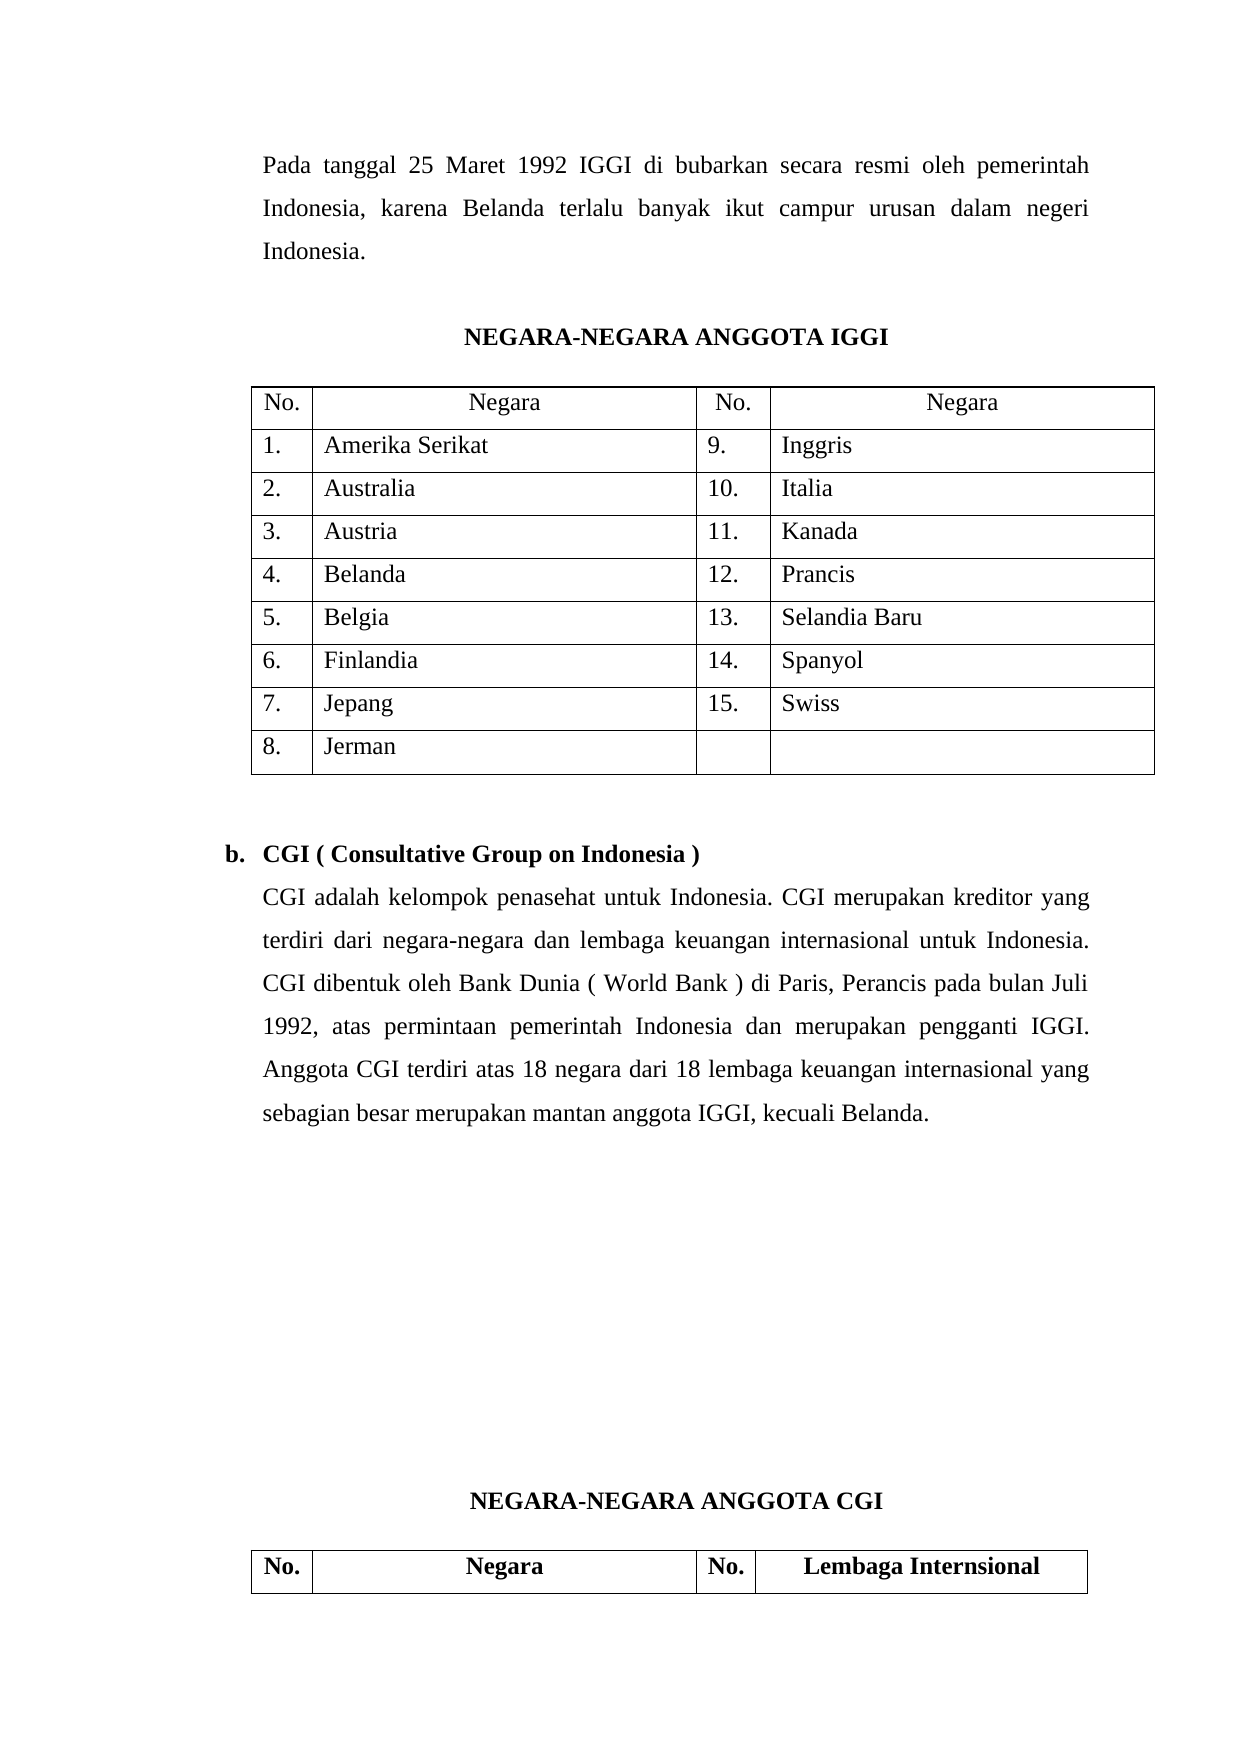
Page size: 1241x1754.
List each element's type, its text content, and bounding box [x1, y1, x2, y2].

table_cell 12. [697, 559, 770, 601]
table_cell 11. [697, 516, 770, 558]
table_cell 2. [252, 473, 312, 515]
table_cell 9. [697, 430, 770, 472]
table_cell Austria [313, 516, 696, 558]
table_cell 4. [252, 559, 312, 601]
table_header Lembaga Internsional [756, 1551, 1087, 1593]
table_cell Italia [771, 473, 1154, 515]
table_cell Selandia Baru [771, 602, 1154, 644]
table_cell 1. [252, 430, 312, 472]
table_cell Belanda [313, 559, 696, 601]
table_cell 15. [697, 688, 770, 730]
table_cell Prancis [771, 559, 1154, 601]
list Pada tanggal 25 Maret 1992 IGGI di bubarkan secara resmi oleh pemerintah Indonesia, karena Belanda terlalu banyak ikut campur urusan dalam negeri Indonesia. [262, 150, 1090, 265]
table_cell Kanada [771, 516, 1154, 558]
table_cell Spanyol [771, 645, 1154, 687]
table_cell Finlandia [313, 645, 696, 687]
list CGI ( Consultative Group on Indonesia ) [225, 839, 1090, 868]
table_cell 5. [252, 602, 312, 644]
table_header Negara [313, 1551, 696, 1593]
table_cell 7. [252, 688, 312, 730]
table_header No. [252, 388, 312, 429]
table_header Negara [771, 388, 1154, 429]
table_cell 6. [252, 645, 312, 687]
list NEGARA-NEGARA ANGGOTA CGI [262, 1486, 1090, 1514]
table_cell Belgia [313, 602, 696, 644]
table_header Negara [313, 388, 696, 429]
table_cell 8. [252, 731, 312, 774]
table_cell Australia [313, 473, 696, 515]
table_cell 13. [697, 602, 770, 644]
table_cell Swiss [771, 688, 1154, 730]
table_header No. [697, 388, 770, 429]
table_cell Amerika Serikat [313, 430, 696, 472]
table_cell 10. [697, 473, 770, 515]
table_cell Inggris [771, 430, 1154, 472]
table_cell Jepang [313, 688, 696, 730]
table_header No. [697, 1551, 755, 1593]
table_header No. [252, 1551, 312, 1593]
list NEGARA-NEGARA ANGGOTA IGGI [262, 322, 1090, 351]
list CGI adalah kelompok penasehat untuk Indonesia. CGI merupakan kreditor yang terdiri dari negara-negara dan lembaga keuangan internasional untuk Indonesia. CGI dibentuk oleh Bank Dunia ( World Bank ) di Paris, Perancis pada bulan Juli 1992, atas permintaan pemerintah Indonesia dan merupakan pengganti IGGI. Anggota CGI terdiri atas 18 negara dari 18 lembaga keuangan internasional yang sebagian besar merupakan mantan anggota IGGI, kecuali Belanda. [262, 882, 1090, 1126]
table_cell [771, 731, 1154, 774]
table_cell [697, 731, 770, 774]
table_cell 3. [252, 516, 312, 558]
table_cell 14. [697, 645, 770, 687]
table_cell Jerman [313, 731, 696, 774]
